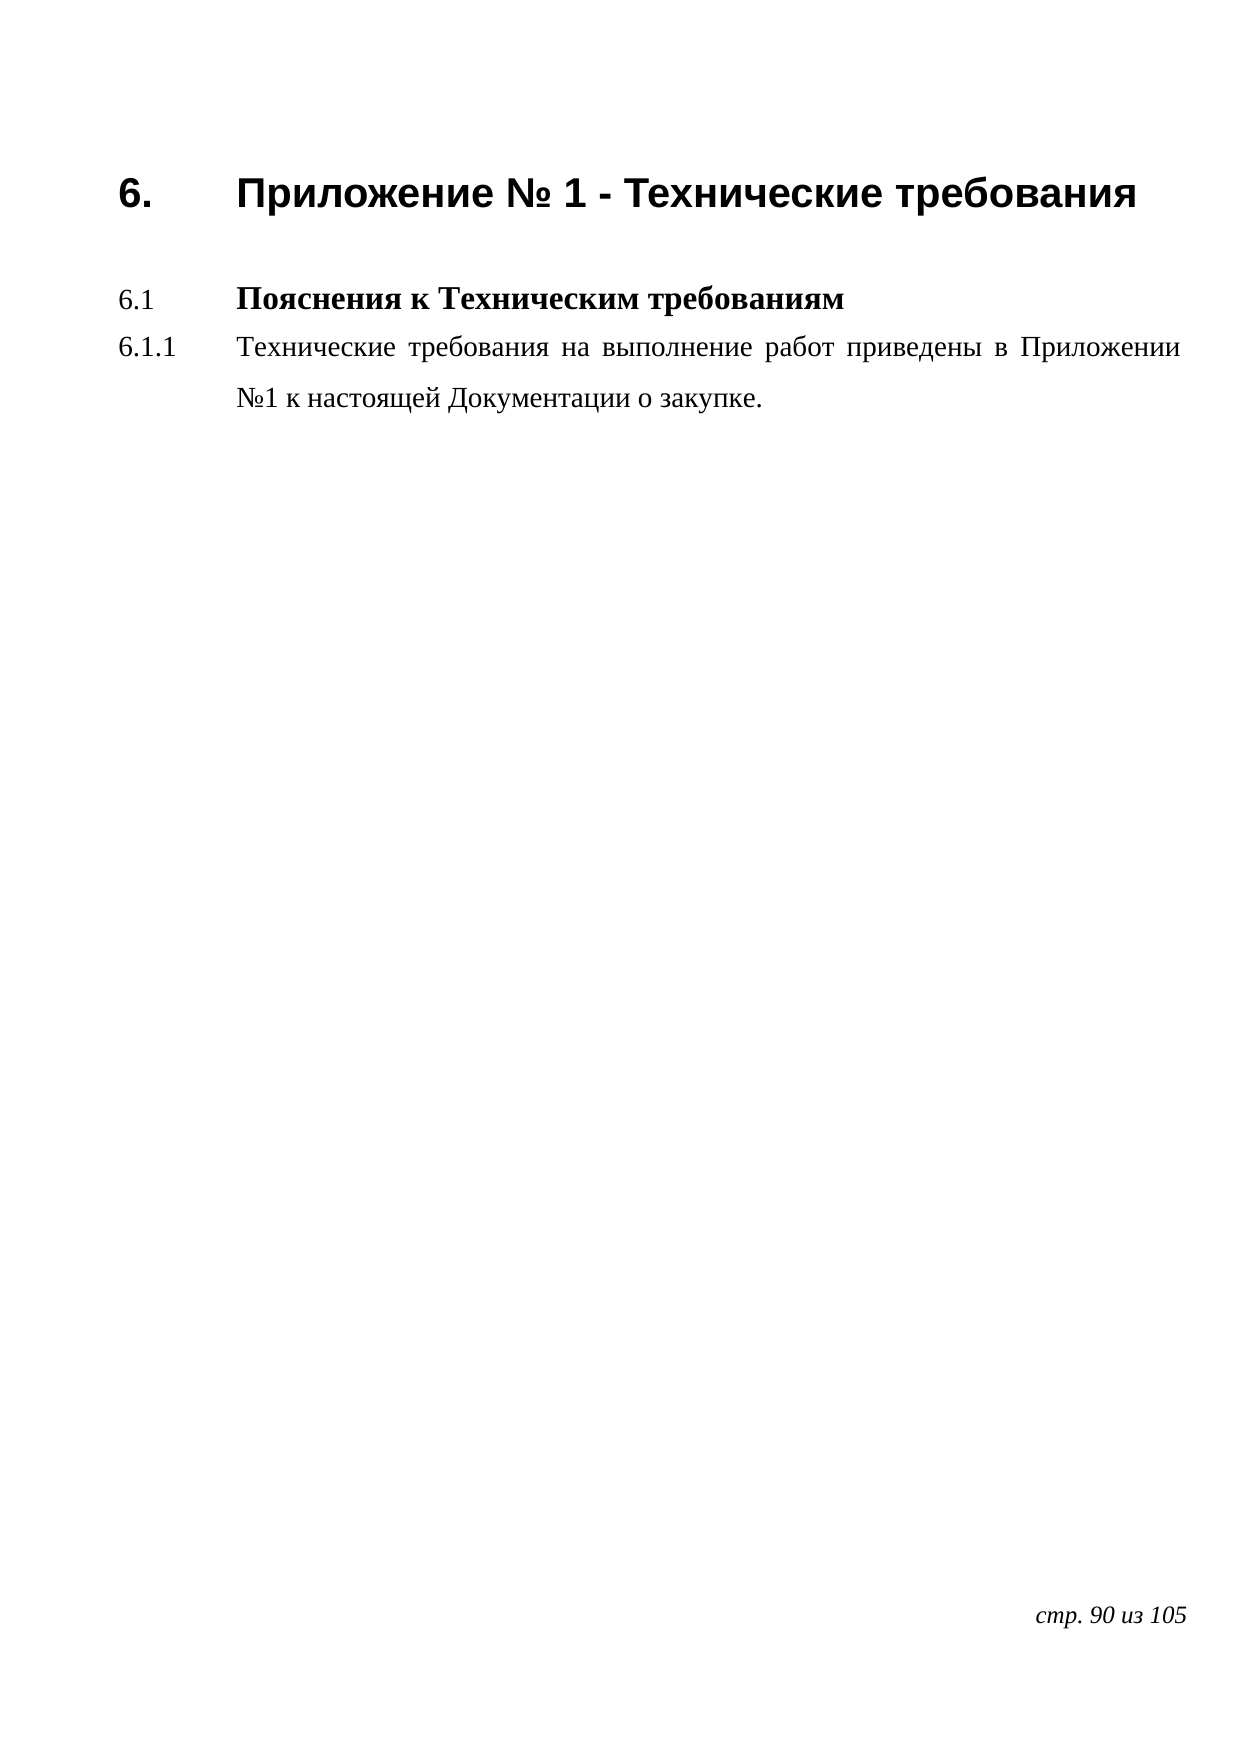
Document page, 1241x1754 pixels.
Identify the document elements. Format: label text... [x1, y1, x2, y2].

subtitle Пояснения к Техническим требованиям [118, 278, 1181, 317]
list Технические требования на выполнение работ приведены в Приложении №1 к настоящей Документации о закупке. [118, 329, 1181, 413]
subtitle Приложение № 1 - Технические требования [118, 168, 1181, 216]
